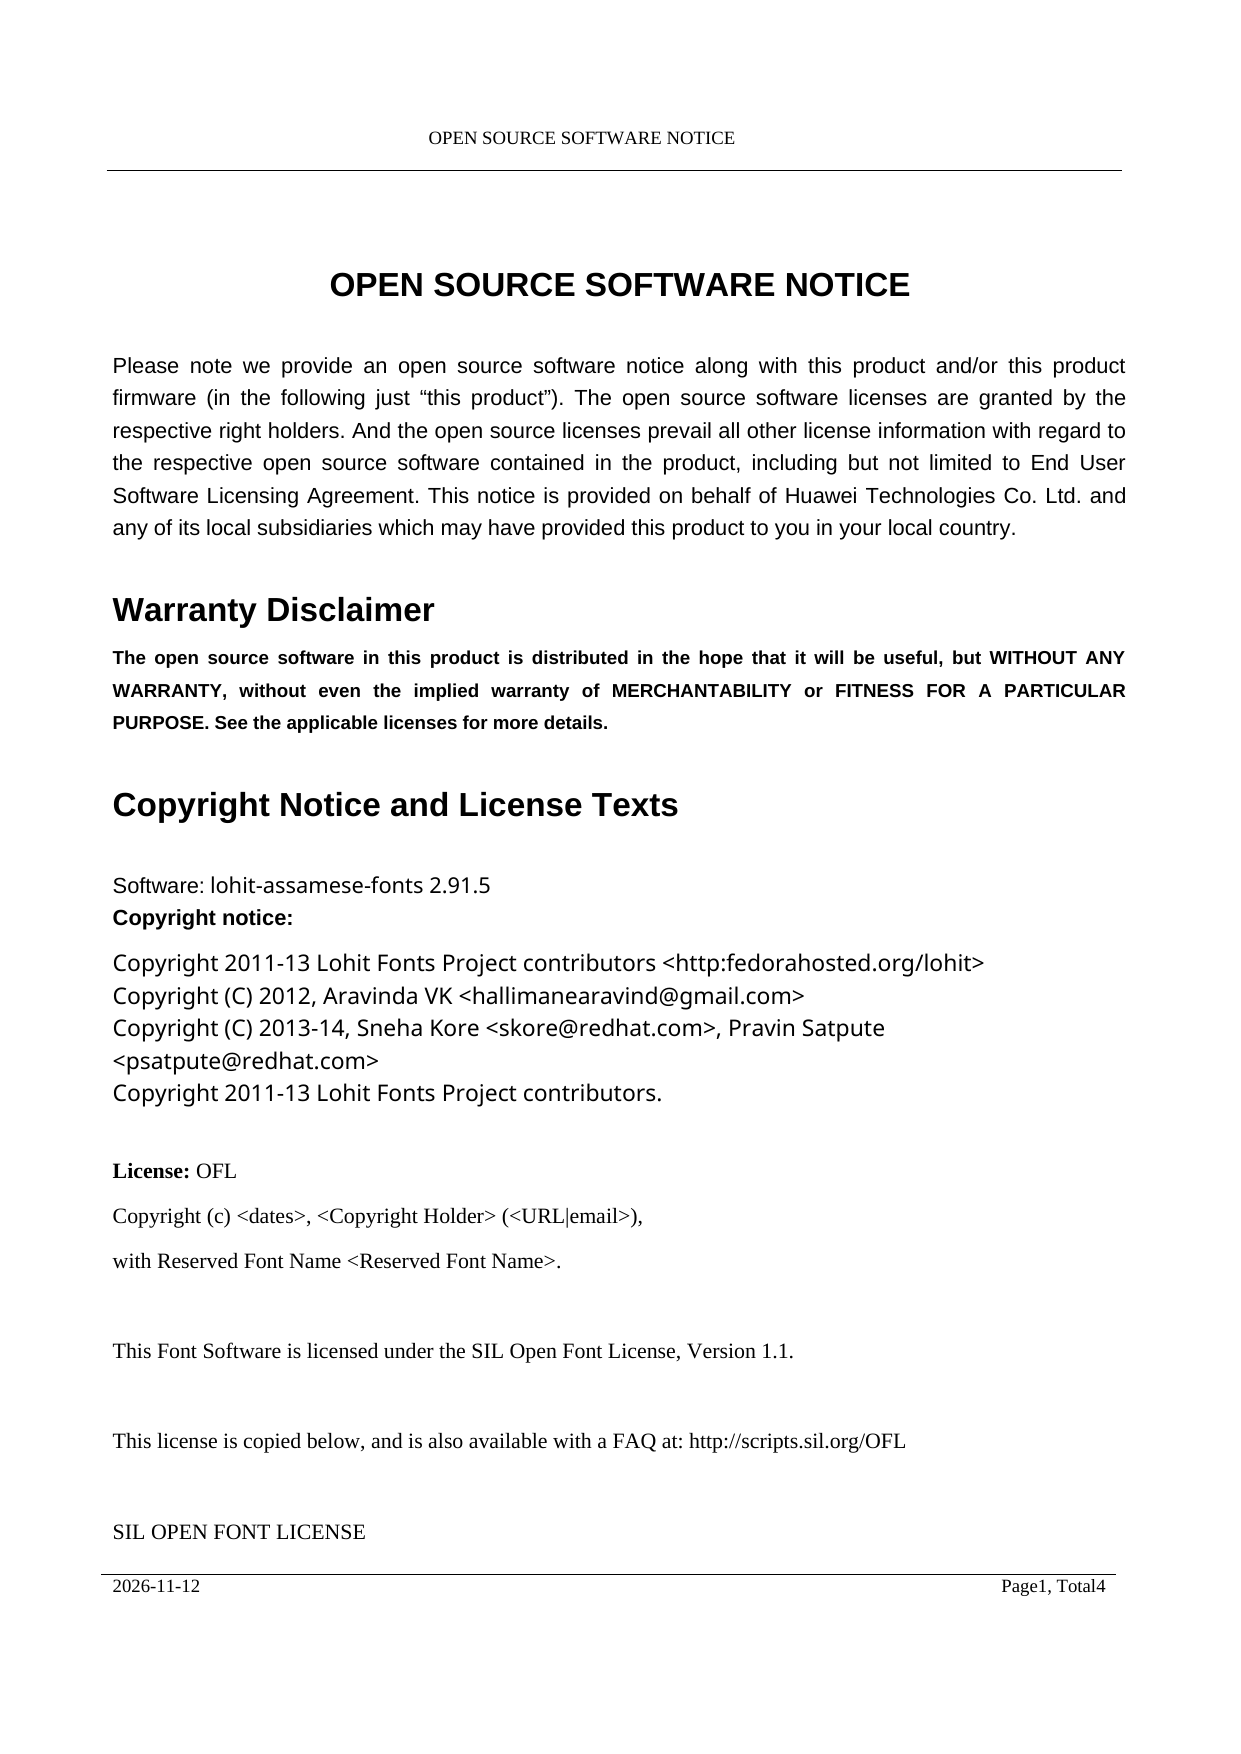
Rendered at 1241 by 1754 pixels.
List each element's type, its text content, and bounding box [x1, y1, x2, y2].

text This Font Software is licensed under the SIL Open Font License, Version 1.1. [112, 1334, 1128, 1367]
text Copyright (C) 2012, Aravinda VK <hallimanearavind@gmail.com> [112, 979, 1128, 1012]
text OPEN SOURCE SOFTWARE NOTICE [112, 251, 1128, 316]
text SIL OPEN FONT LICENSE [112, 1515, 1128, 1547]
text Copyright 2011-13 Lohit Fonts Project contributors <http:fedorahosted.org/lohit> [112, 947, 1128, 979]
text This license is copied below, and is also available with a FAQ at: http://scripts.sil.org/OFL [112, 1425, 1128, 1457]
text Warranty Disclaimer [112, 576, 1128, 641]
text Copyright notice: [112, 901, 1128, 934]
text Copyright Notice and License Texts [112, 771, 1128, 836]
text Copyright (C) 2013-14, Sneha Kore <skore@redhat.com>, Pravin Satpute <psatpute@redhat.com> [112, 1012, 1128, 1077]
text Copyright 2011-13 Lohit Fonts Project contributors. [112, 1077, 1128, 1109]
text with Reserved Font Name <Reserved Font Name>. [112, 1244, 1128, 1277]
text Copyright (c) <dates>, <Copyright Holder> (<URL|email>), [112, 1199, 1128, 1232]
text Please note we provide an open source software notice along with this product and/or this product firmware (in the following just “this product”). The open source software licenses are granted by the respective right holders. And the open source licenses prevail all other license information with regard to the respective open source software contained in the product, including but not limited to End User Software Licensing Agreement. This notice is provided on behalf of Huawei Technologies Co. Ltd. and any of its local subsidiaries which may have provided this product to you in your local country. [112, 349, 1128, 544]
text License: OFL [112, 1154, 1128, 1187]
text Software: lohit-assamese-fonts 2.91.5 [112, 869, 1128, 901]
text The open source software in this product is distributed in the hope that it will be useful, but WITHOUT ANY WARRANTY, without even the implied warranty of MERCHANTABILITY or FITNESS FOR A PARTICULAR PURPOSE. See the applicable licenses for more details. [112, 641, 1128, 739]
